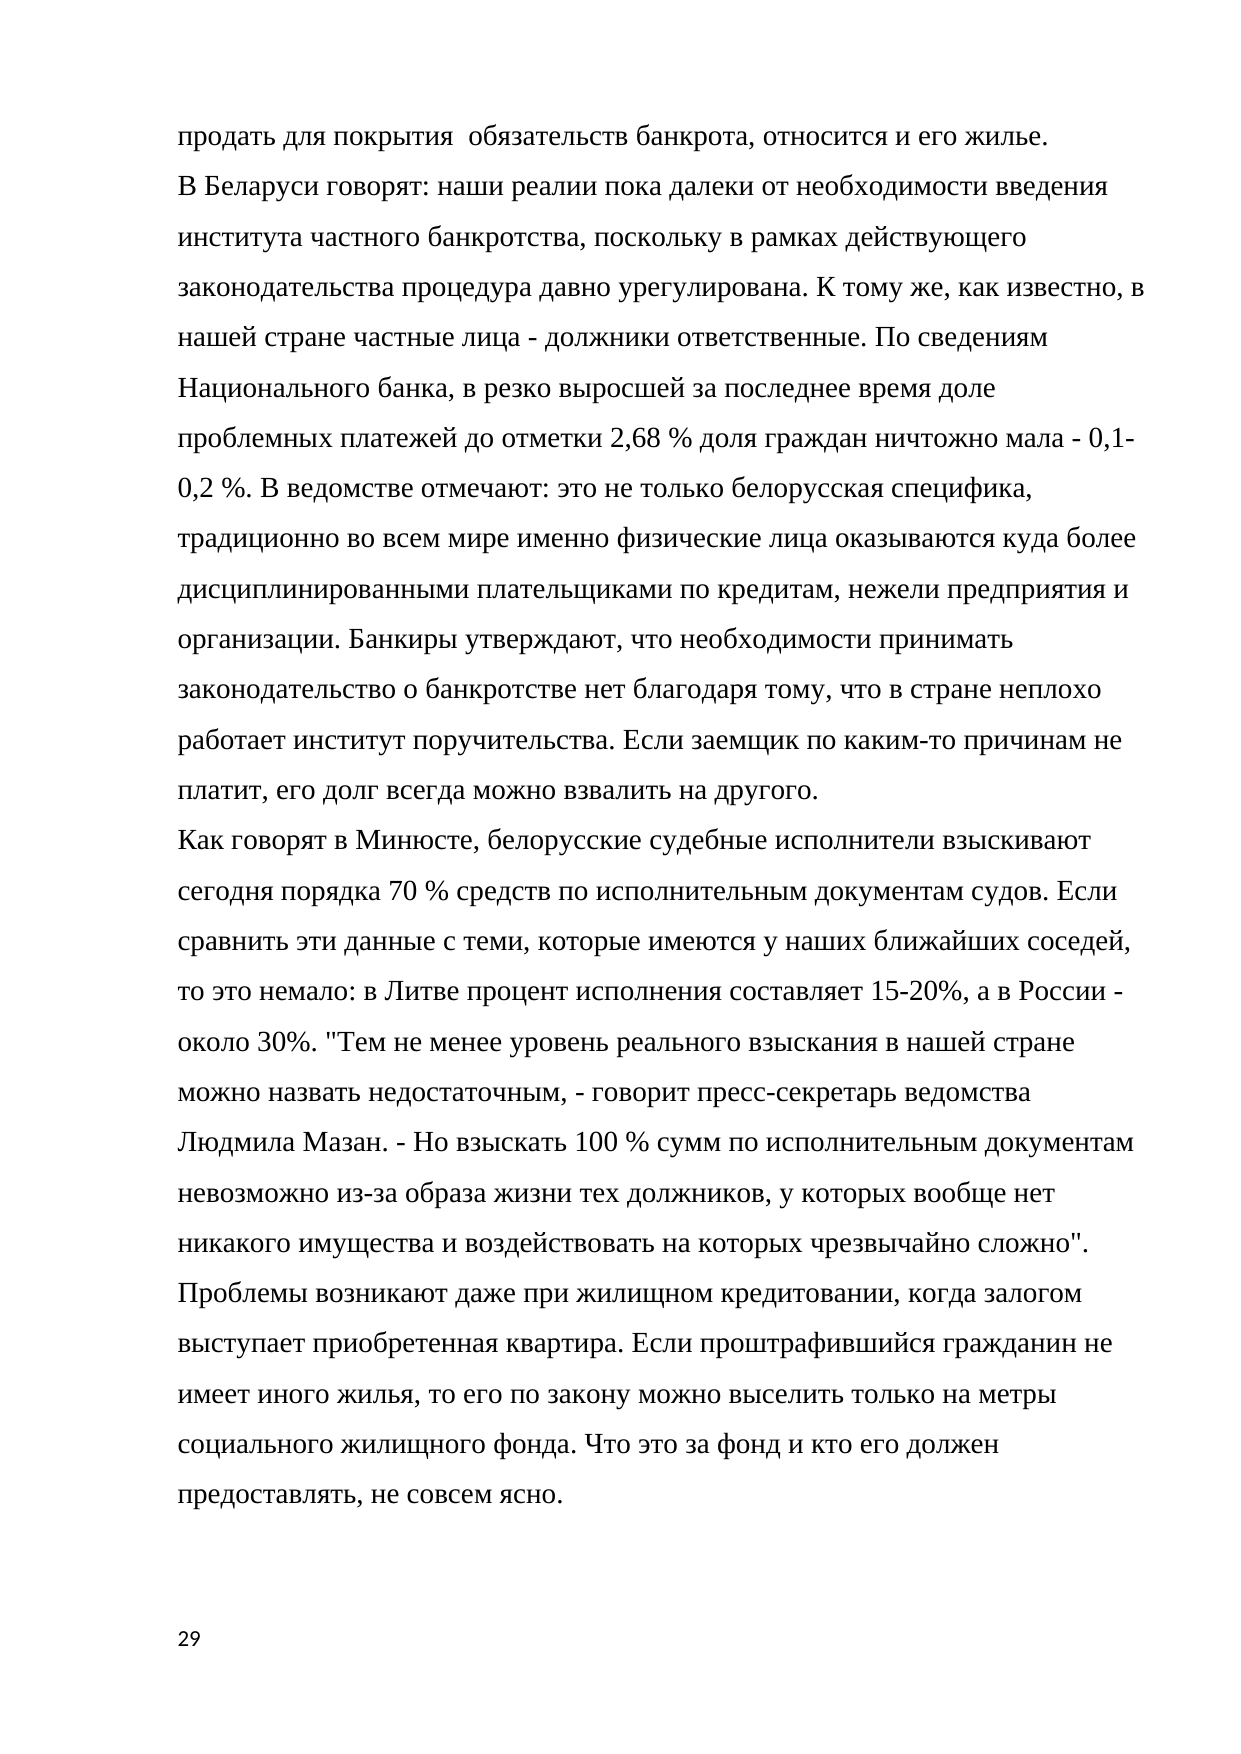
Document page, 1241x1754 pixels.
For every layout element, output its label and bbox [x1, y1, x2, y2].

text [177, 118, 1152, 1510]
